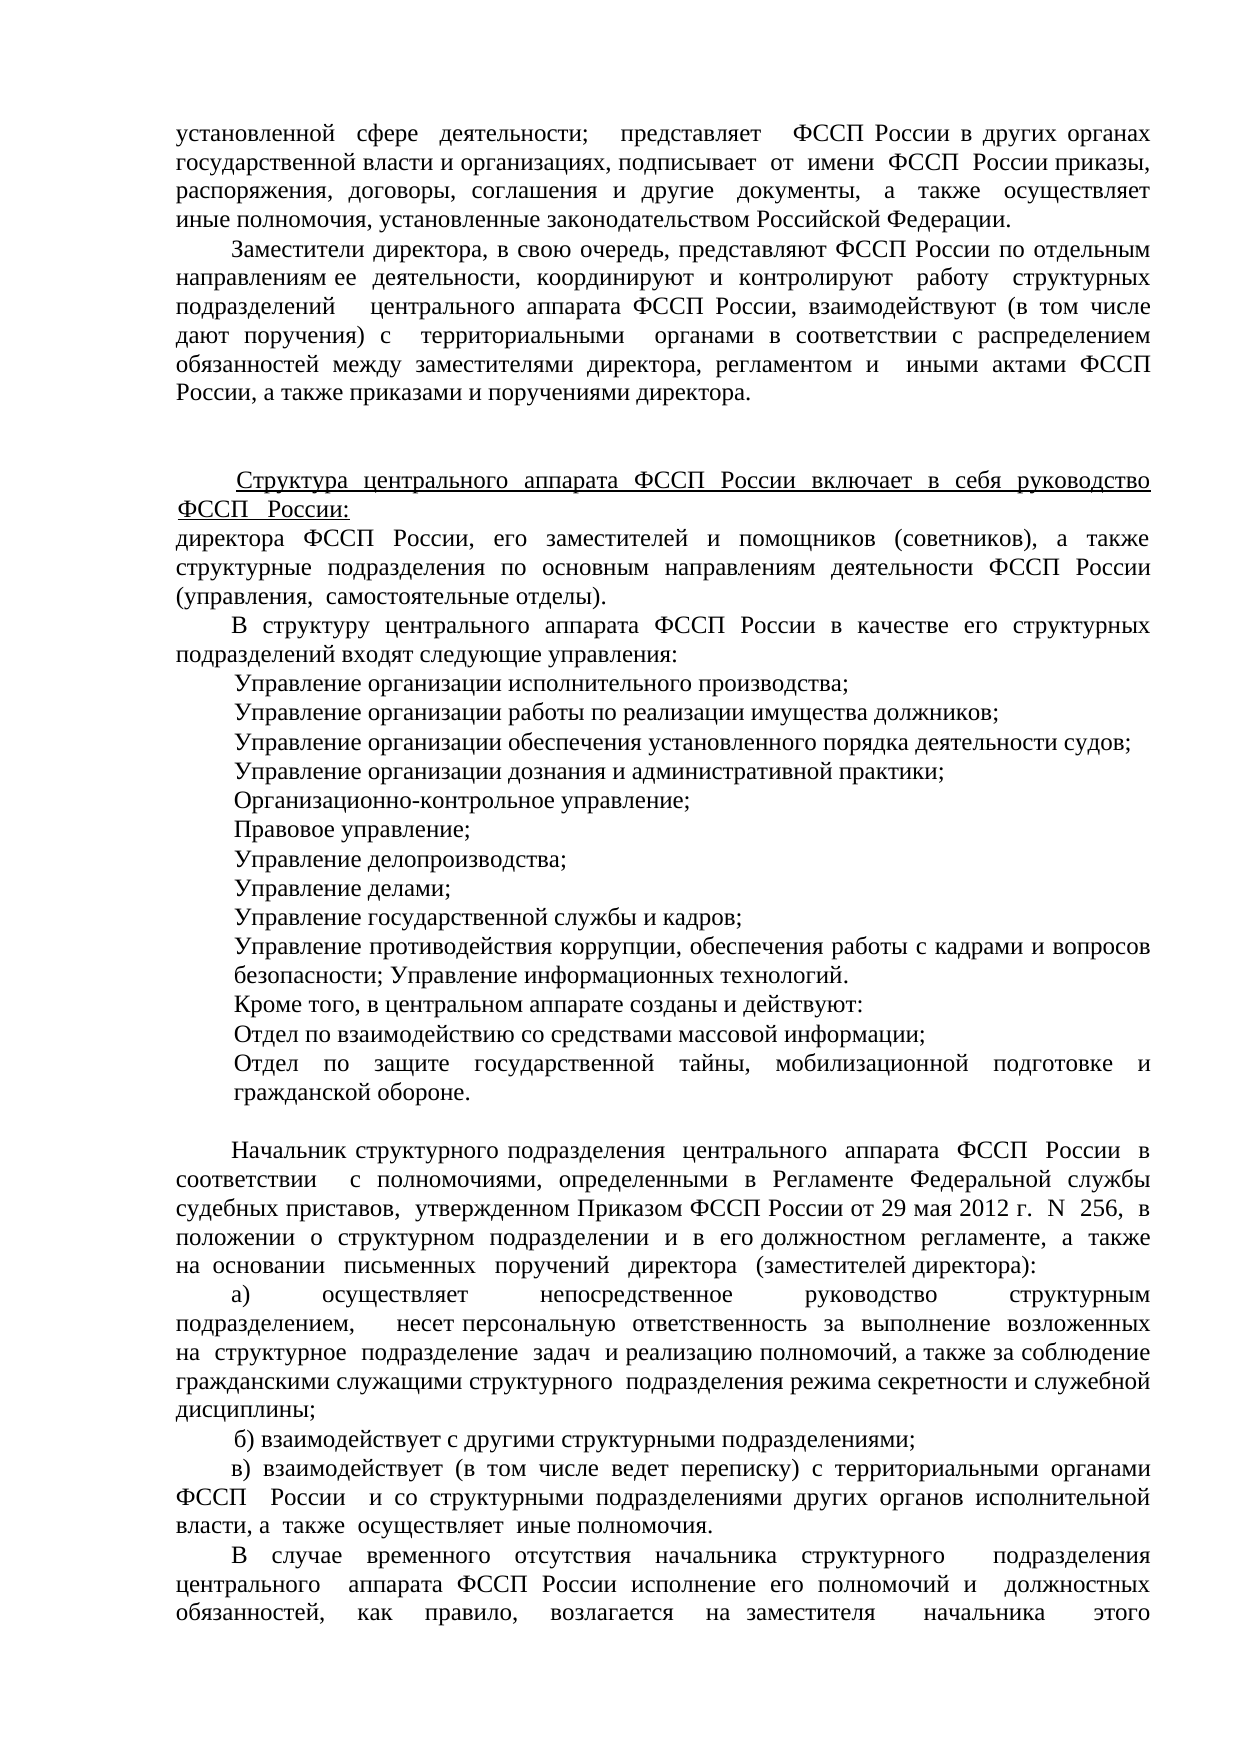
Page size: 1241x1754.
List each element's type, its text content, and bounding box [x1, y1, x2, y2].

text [176, 118, 1152, 233]
text Управление организации дознания и административной практики; [233, 756, 1152, 784]
text Структура центрального аппарата ФССП России включает в себя руководство ФССП России: [177, 465, 1152, 523]
text Управление организации обеспечения установленного порядка деятельности судов; [233, 727, 1152, 755]
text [176, 1540, 1152, 1626]
text Отдел по защите государственной тайны, мобилизационной подготовке и гражданской обороне. [233, 1048, 1152, 1106]
text директора ФССП России, его заместителей и помощников (советников), а также структурные подразделения по основным направлениям деятельности ФССП России (управления, самостоятельные отделы). [176, 523, 1152, 609]
text Правовое управление; [233, 814, 1152, 843]
text Управление организации работы по реализации имущества должников; [233, 697, 1152, 726]
text Начальник структурного подразделения центрального аппарата ФССП России в соответствии с полномочиями, определенными в Регламенте Федеральной службы судебных приставов, утвержденном Приказом ФССП России от 29 мая 2012 г. N 256, в положении о структурном подразделении и в его должностном регламенте, а также на основании письменных поручений директора (заместителей директора): [176, 1135, 1152, 1279]
text В структуру центрального аппарата ФССП России в качестве его структурных подразделений входят следующие управления: [176, 610, 1152, 667]
text Управление государственной службы и кадров; [233, 902, 1152, 931]
text Управление делами; [233, 873, 1152, 902]
text а) осуществляет непосредственное руководство структурным подразделением, несет персональную ответственность за выполнение возложенных на структурное подразделение задач и реализацию полномочий, а также за соблюдение гражданскими служащими структурного подразделения режима секретности и служебной дисциплины; [176, 1279, 1152, 1423]
text Кроме того, в центральном аппарате созданы и действуют: [233, 989, 1152, 1018]
text Управление делопроизводства; [233, 844, 1152, 872]
text Заместители директора, в свою очередь, представляют ФССП России по отдельным направлениям ее деятельности, координируют и контролируют работу структурных подразделений центрального аппарата ФССП России, взаимодействуют (в том числе дают поручения) с территориальными органами в соответствии с распределением обязанностей между заместителями директора, регламентом и иными актами ФССП России, а также приказами и поручениями директора. [176, 234, 1152, 406]
text б) взаимодействует с другими структурными подразделениями; [233, 1424, 1152, 1453]
text Отдел по взаимодействию со средствами массовой информации; [233, 1019, 1152, 1047]
text в) взаимодействует (в том числе ведет переписку) с территориальными органами ФССП России и со структурными подразделениями других органов исполнительной власти, а также осуществляет иные полномочия. [176, 1453, 1152, 1539]
text Управление организации исполнительного производства; [233, 668, 1152, 697]
text Организационно-контрольное управление; [233, 785, 1152, 814]
text Управление противодействия коррупции, обеспечения работы с кадрами и вопросов безопасности; Управление информационных технологий. [233, 931, 1152, 989]
